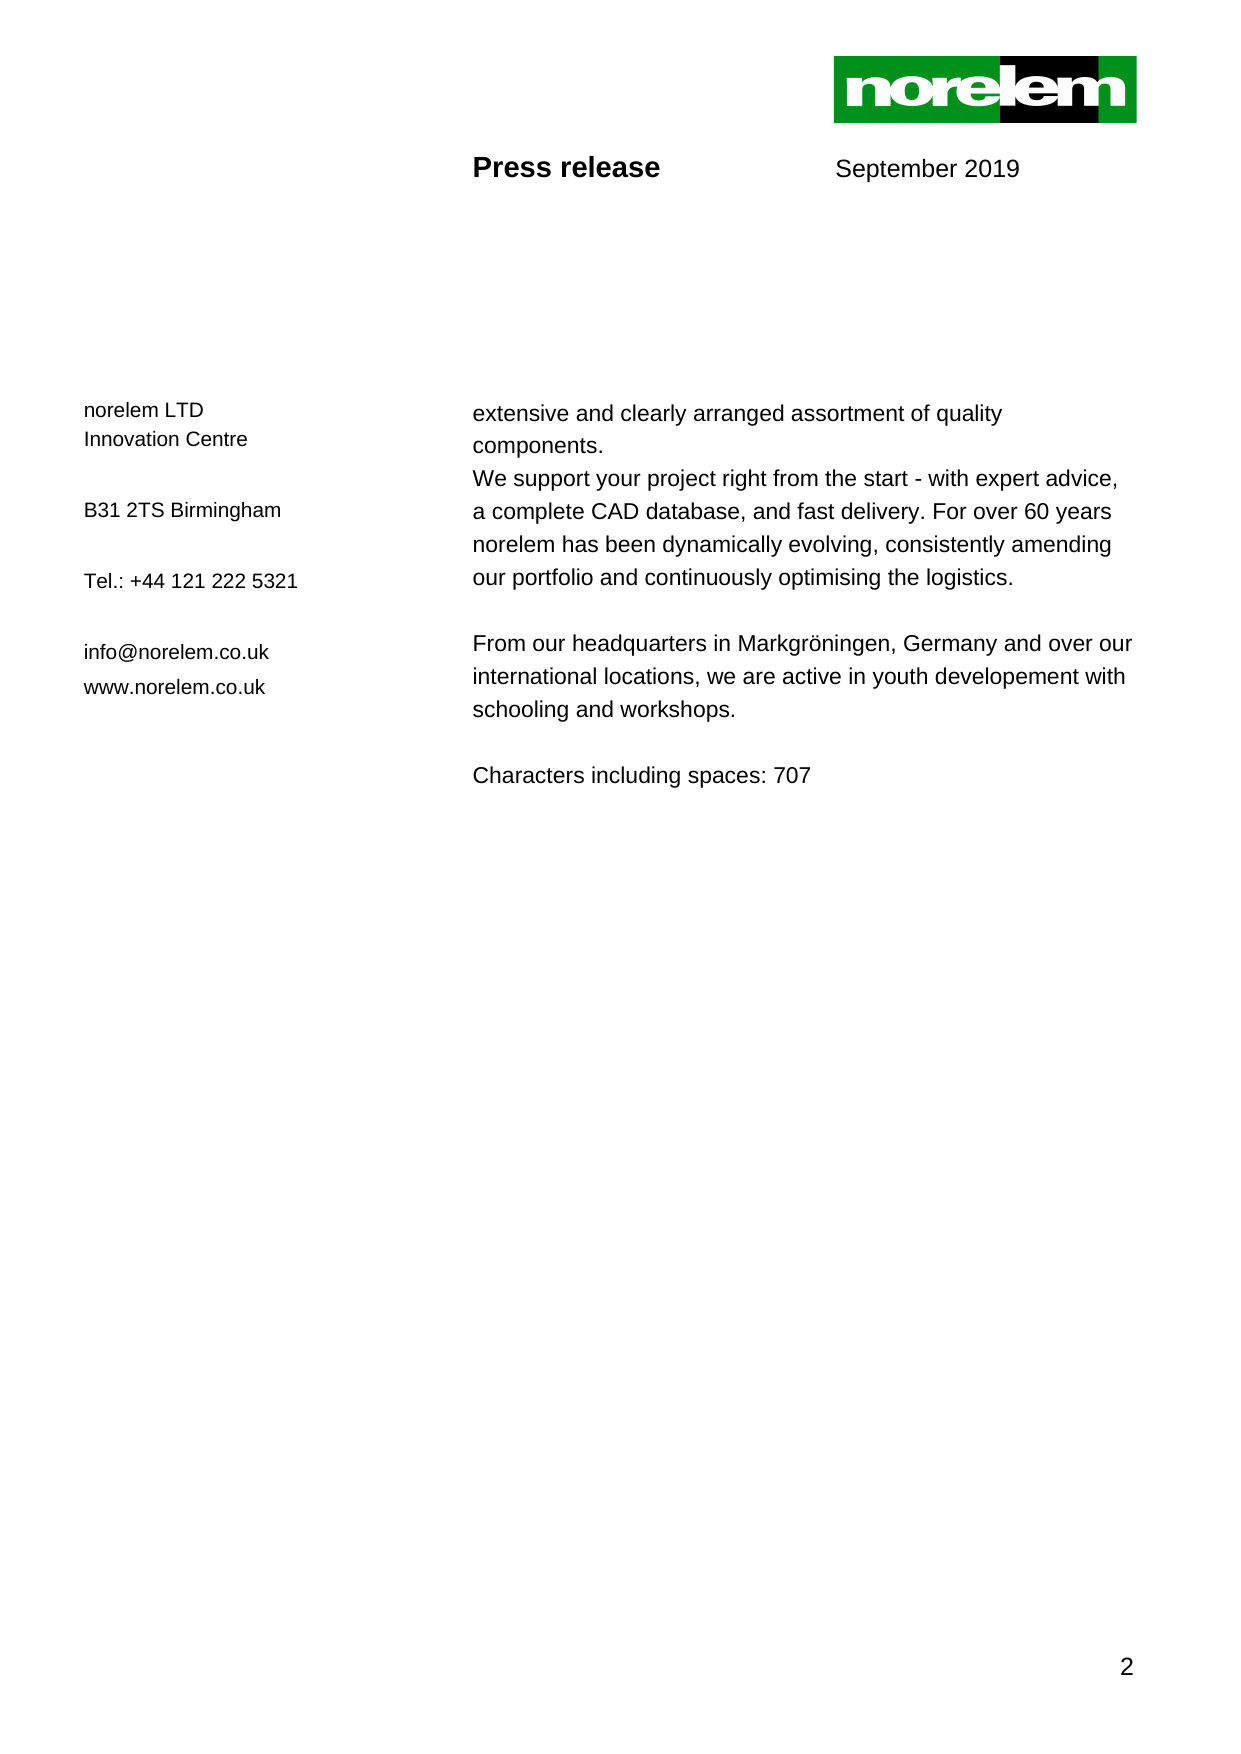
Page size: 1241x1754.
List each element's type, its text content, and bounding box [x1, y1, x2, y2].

picture [833, 56, 1137, 123]
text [472, 399, 1134, 459]
text Characters including spaces: 707 [472, 762, 1134, 788]
text From our headquarters in Markgröningen, Germany and over our international locations, we are active in youth developement with schooling and workshops. [472, 630, 1134, 722]
text We support your project right from the start - with expert advice, a complete CAD database, and fast delivery. For over 60 years norelem has been dynamically evolving, consistently amending our portfolio and continuously optimising the logistics. [472, 465, 1134, 591]
